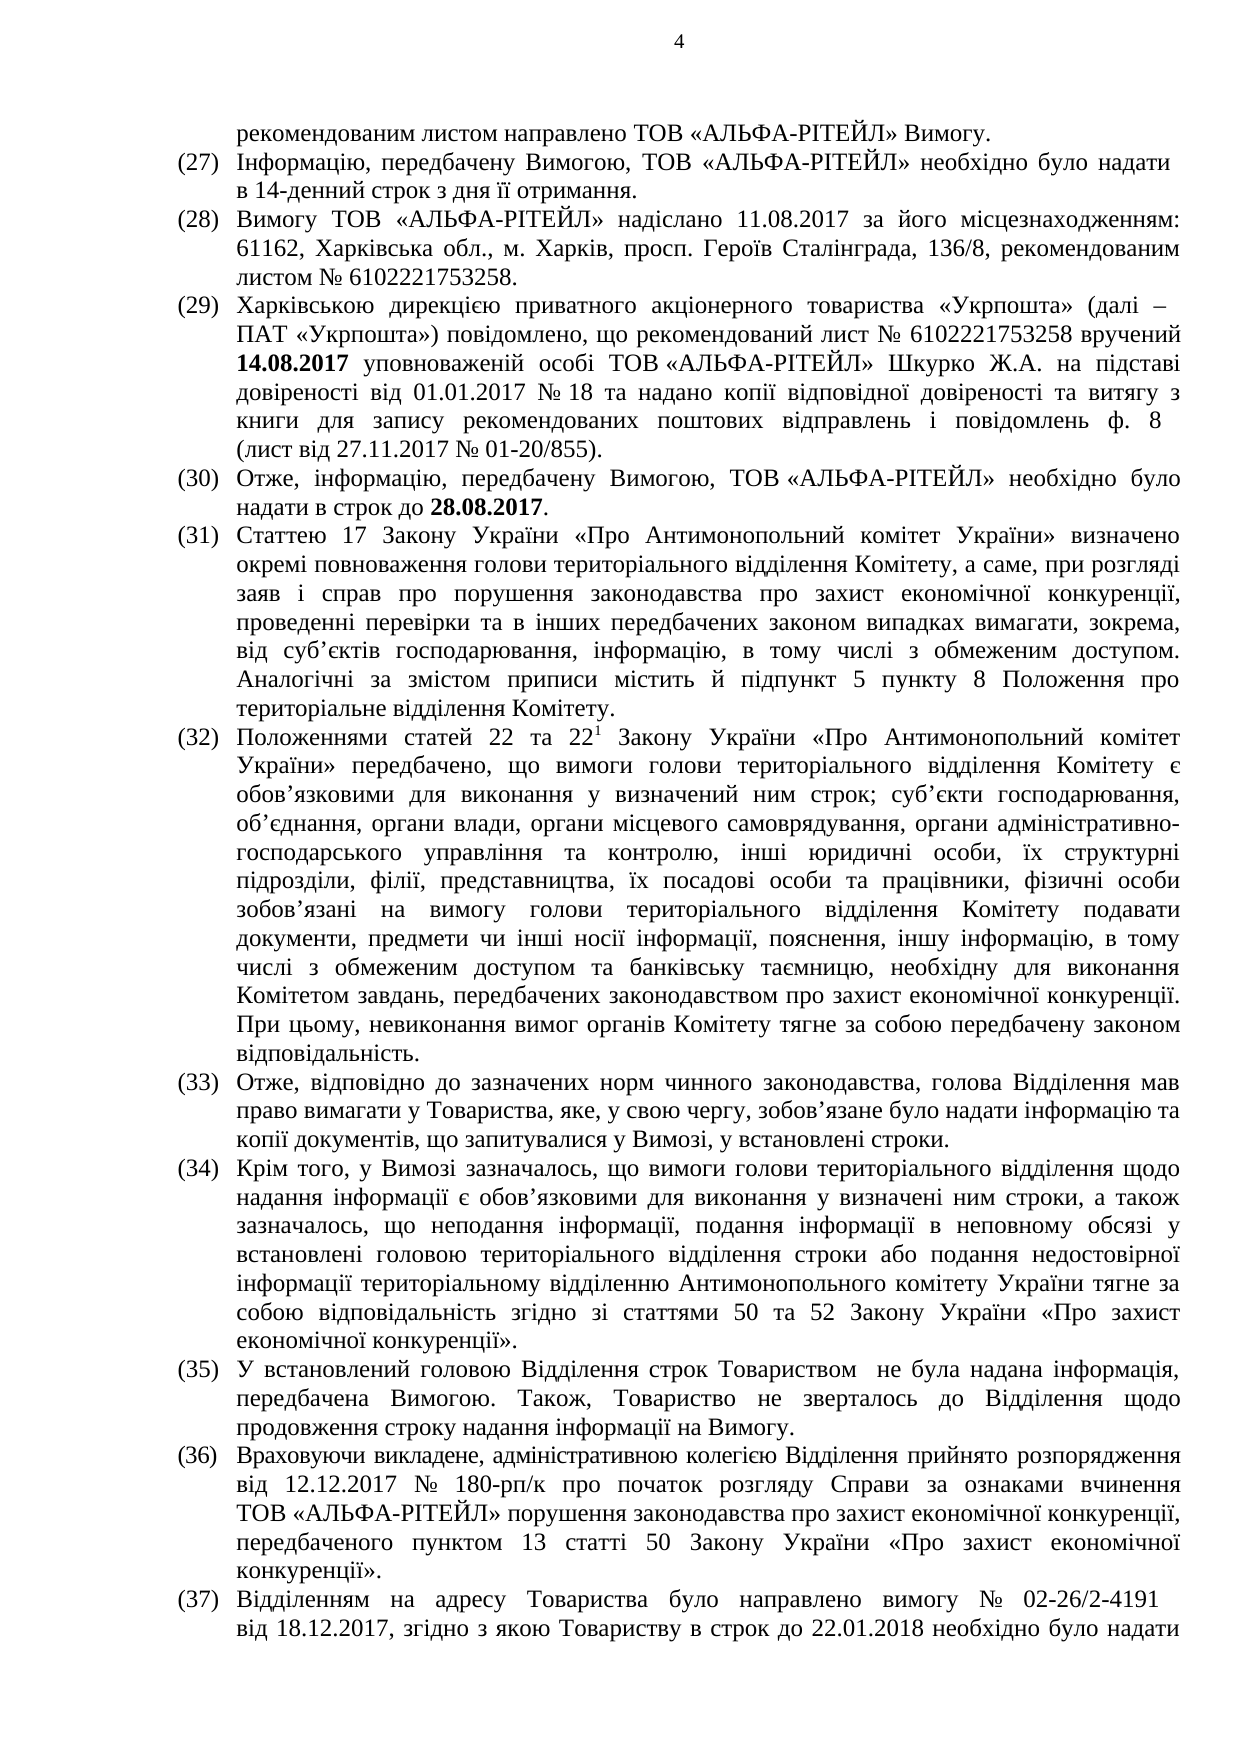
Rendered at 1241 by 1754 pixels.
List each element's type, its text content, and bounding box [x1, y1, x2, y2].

text (33) Отже, відповідно до зазначених норм чинного законодавства, голова Відділення мав право вимагати у Товариства, яке, у свою чергу, зобов’язане було надати інформацію та копії документів, що запитувалися у Вимозі, у встановлені строки. [177, 1067, 1181, 1153]
text (30) Отже, інформацію, передбачену Вимогою, ТОВ «АЛЬФА-РІТЕЙЛ» необхідно було надати в строк до 28.08.2017. [177, 463, 1181, 521]
text (31) Статтею 17 Закону України «Про Антимонопольний комітет України» визначено окремі повноваження голови територіального відділення Комітету, а саме, при розгляді заяв і справ про порушення законодавства про захист економічної конкуренції, проведенні перевірки та в інших передбачених законом випадках вимагати, зокрема, від суб’єктів господарювання, інформацію, в тому числі з обмеженим доступом. Аналогічні за змістом приписи містить й підпункт 5 пункту 8 Положення про територіальне відділення Комітету. [177, 521, 1181, 722]
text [177, 1584, 1181, 1642]
text (29) Харківською дирекцією приватного акціонерного товариства «Укрпошта» (далі – ПАТ «Укрпошта») повідомлено, що рекомендований лист № 6102221753258 вручений 14.08.2017 уповноваженій особі ТОВ «АЛЬФА-РІТЕЙЛ» Шкурко Ж.А. на підставі довіреності від 01.01.2017 № 18 та надано копії відповідної довіреності та витягу з книги для запису рекомендованих поштових відправлень і повідомлень ф. 8 (лист від 27.11.2017 № 01-20/855). [177, 291, 1181, 463]
text (35) У встановлений головою Відділення строк Товариством не була надана інформація, передбачена Вимогою. Також, Товариство не зверталось до Відділення щодо продовження строку надання інформації на Вимогу. [177, 1354, 1181, 1441]
text (32) Положеннями статей 22 та 221 Закону України «Про Антимонопольний комітет України» передбачено, що вимоги голови територіального відділення Комітету є обов’язковими для виконання у визначений ним строк; суб’єкти господарювання, об’єднання, органи влади, органи місцевого самоврядування, органи адміністративно-господарського управління та контролю, інші юридичні особи, їх структурні підрозділи, філії, представництва, їх посадові особи та працівники, фізичні особи зобов’язані на вимогу голови територіального відділення Комітету подавати документи, предмети чи інші носії інформації, пояснення, іншу інформацію, в тому числі з обмеженим доступом та банківську таємницю, необхідну для виконання Комітетом завдань, передбачених законодавством про захист економічної конкуренції. При цьому, невиконання вимог органів Комітету тягне за собою передбачену законом відповідальність. [177, 722, 1181, 1067]
list (28) Вимогу ТОВ «АЛЬФА-РІТЕЙЛ» надіслано 11.08.2017 за його місцезнаходженням: 61162, Харківська обл., м. Харків, просп. Героїв Сталінграда, 136/8, рекомендованим листом № 6102221753258. [177, 204, 1181, 291]
text (34) Крім того, у Вимозі зазначалось, що вимоги голови територіального відділення щодо надання інформації є обов’язковими для виконання у визначені ним строки, а також зазначалось, що неподання інформації, подання інформації в неповному обсязі у встановлені головою територіального відділення строки або подання недостовірної інформації територіальному відділенню Антимонопольного комітету України тягне за собою відповідальність згідно зі статтями 50 та 52 Закону України «Про захист економічної конкуренції». [177, 1153, 1181, 1354]
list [177, 118, 1181, 147]
list (27) Інформацію, передбачену Вимогою, ТОВ «АЛЬФА-РІТЕЙЛ» необхідно було надати в 14-денний строк з дня її отримання. [177, 147, 1181, 204]
text (36) Враховуючи викладене, адміністративною колегією Відділення прийнято розпорядження від 12.12.2017 № 180-рп/к про початок розгляду Справи за ознаками вчинення ТОВ «АЛЬФА-РІТЕЙЛ» порушення законодавства про захист економічної конкуренції, передбаченого пунктом 13 статті 50 Закону України «Про захист економічної конкуренції». [177, 1441, 1181, 1584]
